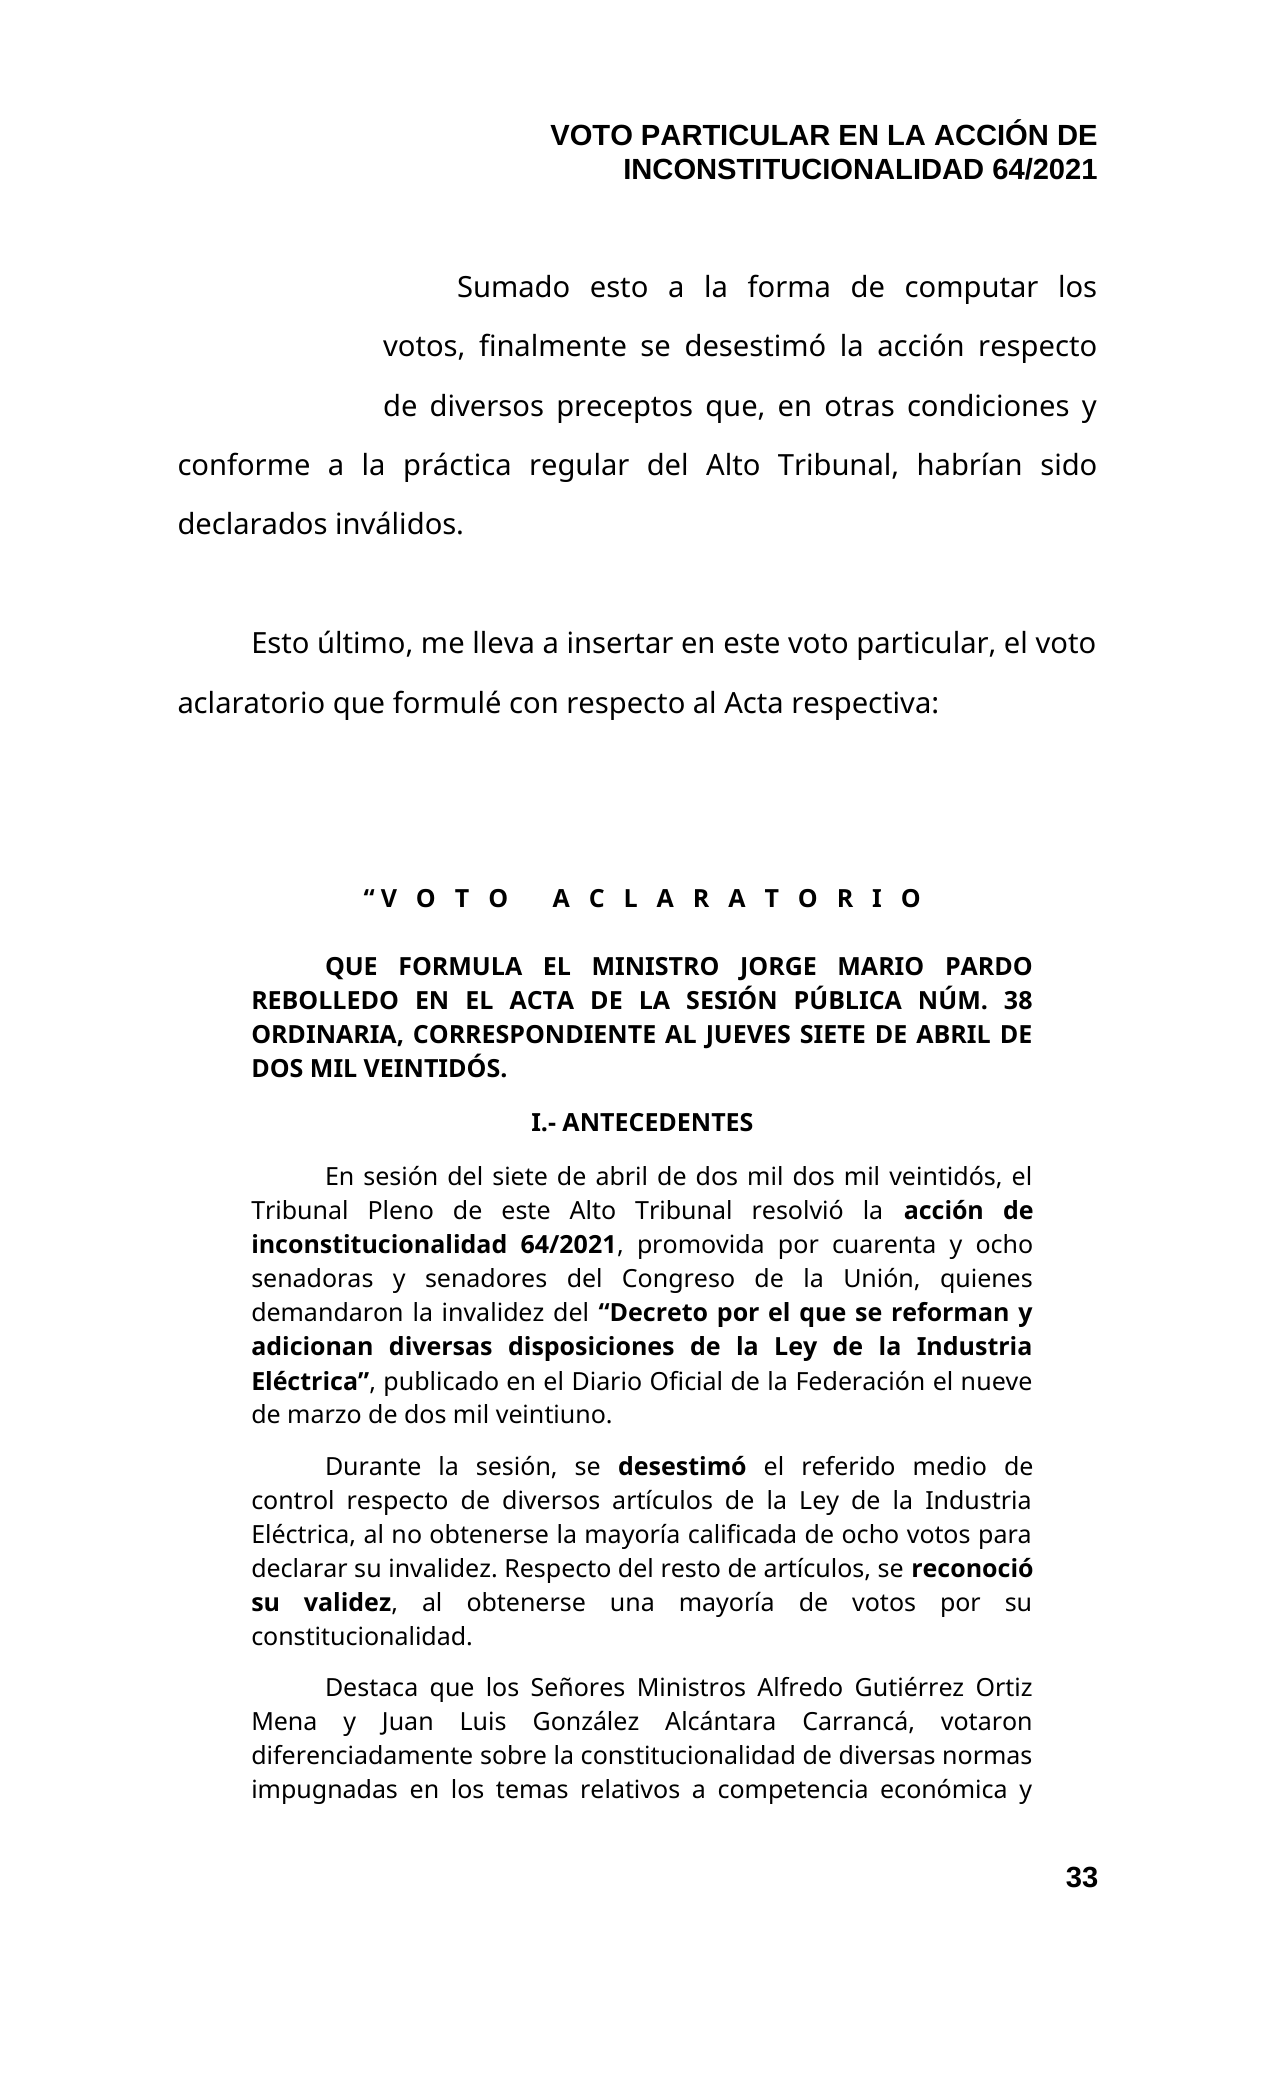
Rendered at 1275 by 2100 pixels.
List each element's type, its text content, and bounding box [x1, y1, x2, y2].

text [251, 1670, 1033, 1806]
text Esto último, me lleva a insertar en este voto particular, el voto aclaratorio que formulé con respecto al Acta respectiva: [177, 623, 1098, 722]
text En sesión del siete de abril de dos mil dos mil veintidós, el Tribunal Pleno de este Alto Tribunal resolvió la acción de inconstitucionalidad 64/2021, promovida por cuarenta y ocho senadoras y senadores del Congreso de la Unión, quienes demandaron la invalidez del “Decreto por el que se reforman y adicionan diversas disposiciones de la Ley de la Industria Eléctrica”, publicado en el Diario Oficial de la Federación el nueve de marzo de dos mil veintiuno. [251, 1159, 1033, 1431]
text I.- ANTECEDENTES [251, 1105, 1033, 1139]
text QUE FORMULA EL MINISTRO JORGE MARIO PARDO REBOLLEDO EN EL ACTA DE LA SESIÓN PÚBLICA NÚM. 38 ORDINARIA, CORRESPONDIENTE AL JUEVES SIETE DE ABRIL DE DOS MIL VEINTIDÓS. [251, 949, 1033, 1085]
text Durante la sesión, se desestimó el referido medio de control respecto de diversos artículos de la Ley de la Industria Eléctrica, al no obtenerse la mayoría calificada de ocho votos para declarar su invalidez. Respecto del resto de artículos, se reconoció su validez, al obtenerse una mayoría de votos por su constitucionalidad. [251, 1448, 1033, 1653]
text Sumado esto a la forma de computar los votos, finalmente se desestimó la acción respecto de diversos preceptos que, en otras condiciones y conforme a la práctica regular del Alto Tribunal, habrían sido declarados inválidos. [177, 266, 1098, 543]
text “V O T O A C L A R A T O R I O [251, 881, 1033, 914]
